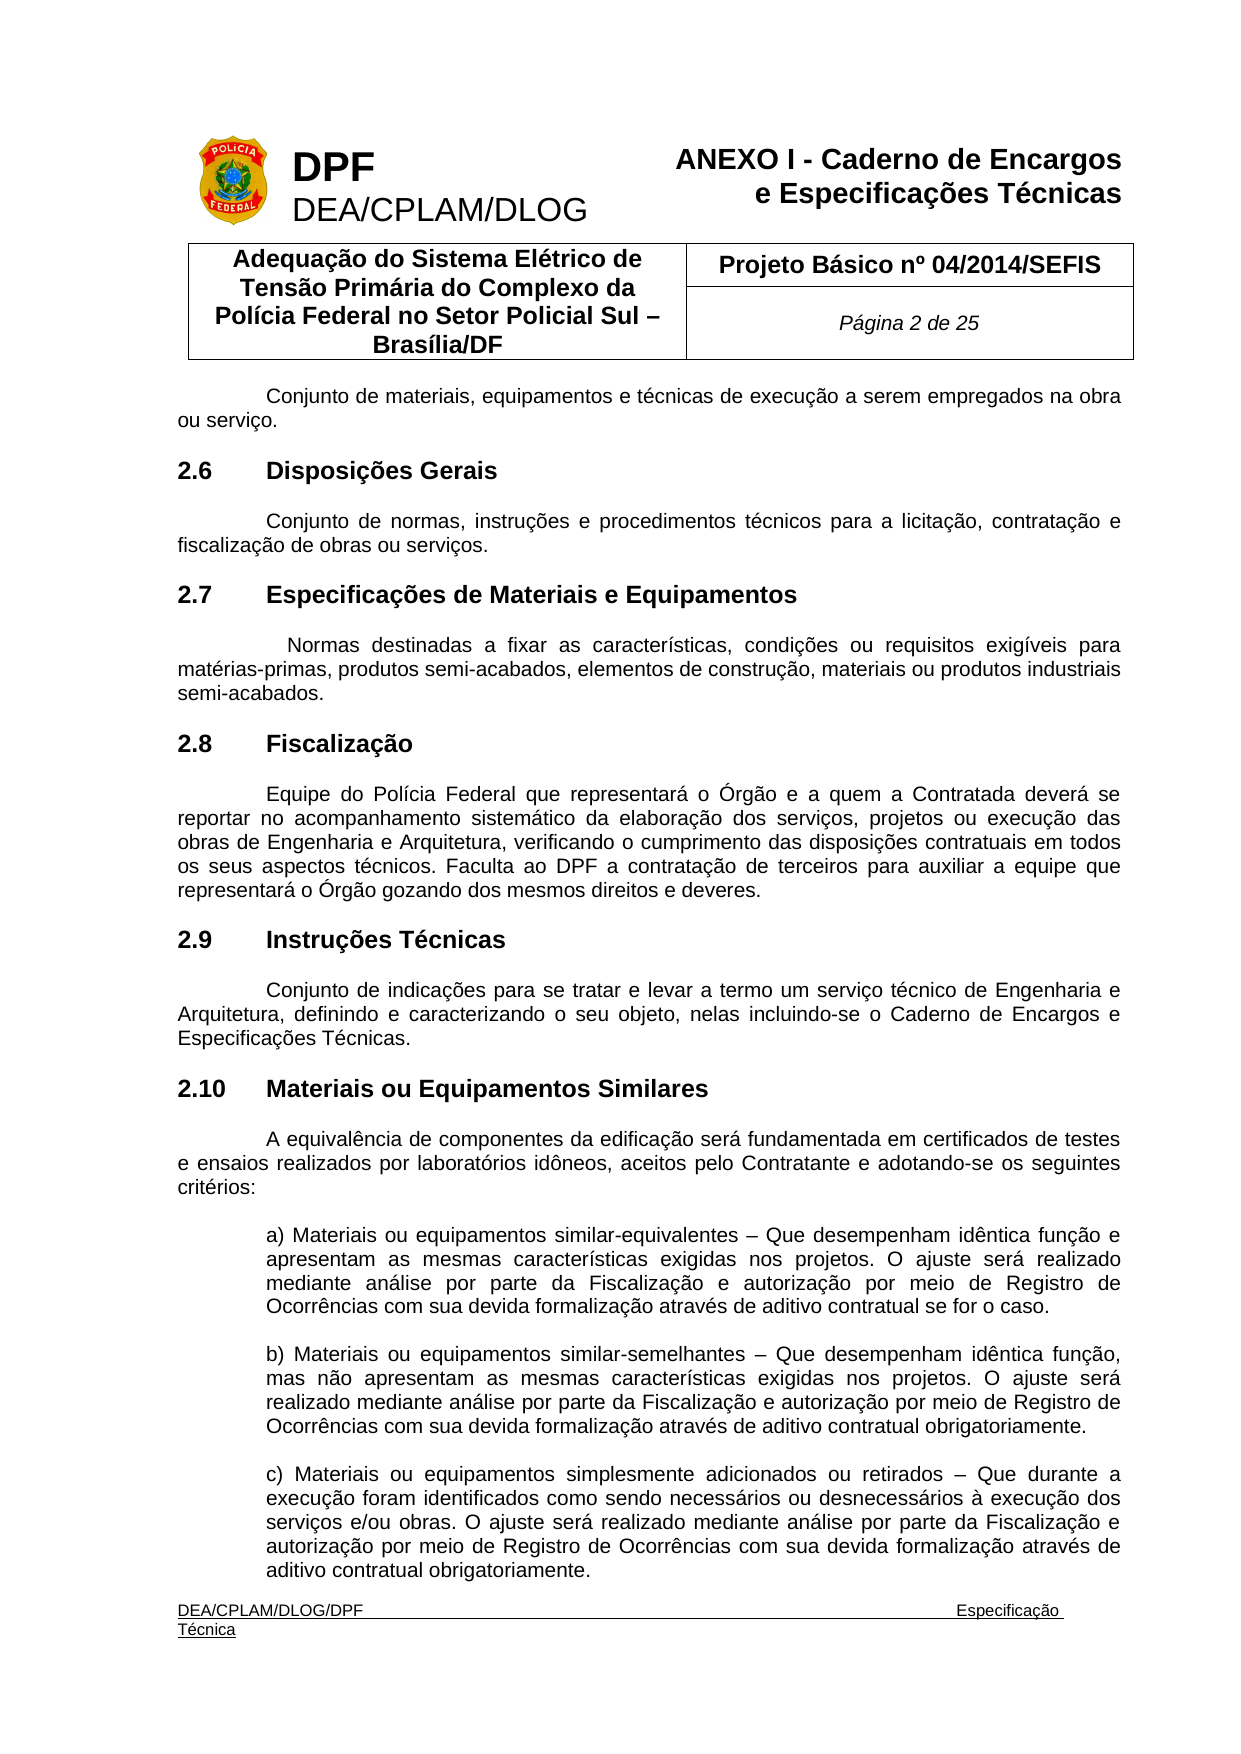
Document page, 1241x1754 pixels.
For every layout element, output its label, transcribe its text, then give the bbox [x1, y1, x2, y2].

text Conjunto de materiais, equipamentos e técnicas de execução a serem empregados na obra ou serviço. [177, 384, 1122, 432]
picture [198, 133, 269, 226]
text b) Materiais ou equipamentos similar-semelhantes – Que desempenham idêntica função, mas não apresentam as mesmas características exigidas nos projetos. O ajuste será realizado mediante análise por parte da Fiscalização e autorização por meio de Registro de Ocorrências com sua devida formalização através de aditivo contratual obrigatoriamente. [266, 1342, 1122, 1438]
text 2.9 Instruções Técnicas [177, 925, 1122, 954]
text Conjunto de indicações para se tratar e levar a termo um serviço técnico de Engenharia e Arquitetura, definindo e caracterizando o seu objeto, nelas incluindo-se o Caderno de Encargos e Especificações Técnicas. [177, 978, 1122, 1050]
text Normas destinadas a fixar as características, condições ou requisitos exigíveis para matérias-primas, produtos semi-acabados, elementos de construção, materiais ou produtos industriais semi-acabados. [177, 633, 1122, 705]
text Equipe do Polícia Federal que representará o Órgão e a quem a Contratada deverá se reportar no acompanhamento sistemático da elaboração dos serviços, projetos ou execução das obras de Engenharia e Arquitetura, verificando o cumprimento das disposições contratuais em todos os seus aspectos técnicos. Faculta ao DPF a contratação de terceiros para auxiliar a equipe que representará o Órgão gozando dos mesmos direitos e deveres. [177, 782, 1122, 901]
text 2.8 Fiscalização [177, 729, 1122, 758]
text 2.6 Disposições Gerais [177, 456, 1122, 484]
text a) Materiais ou equipamentos similar-equivalentes – Que desempenham idêntica função e apresentam as mesmas características exigidas nos projetos. O ajuste será realizado mediante análise por parte da Fiscalização e autorização por meio de Registro de Ocorrências com sua devida formalização através de aditivo contratual se for o caso. [266, 1222, 1122, 1318]
text 2.7 Especificações de Materiais e Equipamentos [177, 580, 1122, 609]
text Conjunto de normas, instruções e procedimentos técnicos para a licitação, contratação e fiscalização de obras ou serviços. [177, 508, 1122, 556]
text 2.10 Materiais ou Equipamentos Similares [177, 1074, 1122, 1103]
text A equivalência de componentes da edificação será fundamentada em certificados de testes e ensaios realizados por laboratórios idôneos, aceitos pelo Contratante e adotando-se os seguintes critérios: [177, 1127, 1122, 1198]
list c) Materiais ou equipamentos simplesmente adicionados ou retirados – Que durante a execução foram identificados como sendo necessários ou desnecessários à execução dos serviços e/ou obras. O ajuste será realizado mediante análise por parte da Fiscalização e autorização por meio de Registro de Ocorrências com sua devida formalização através de aditivo contratual obrigatoriamente. [266, 1462, 1122, 1582]
